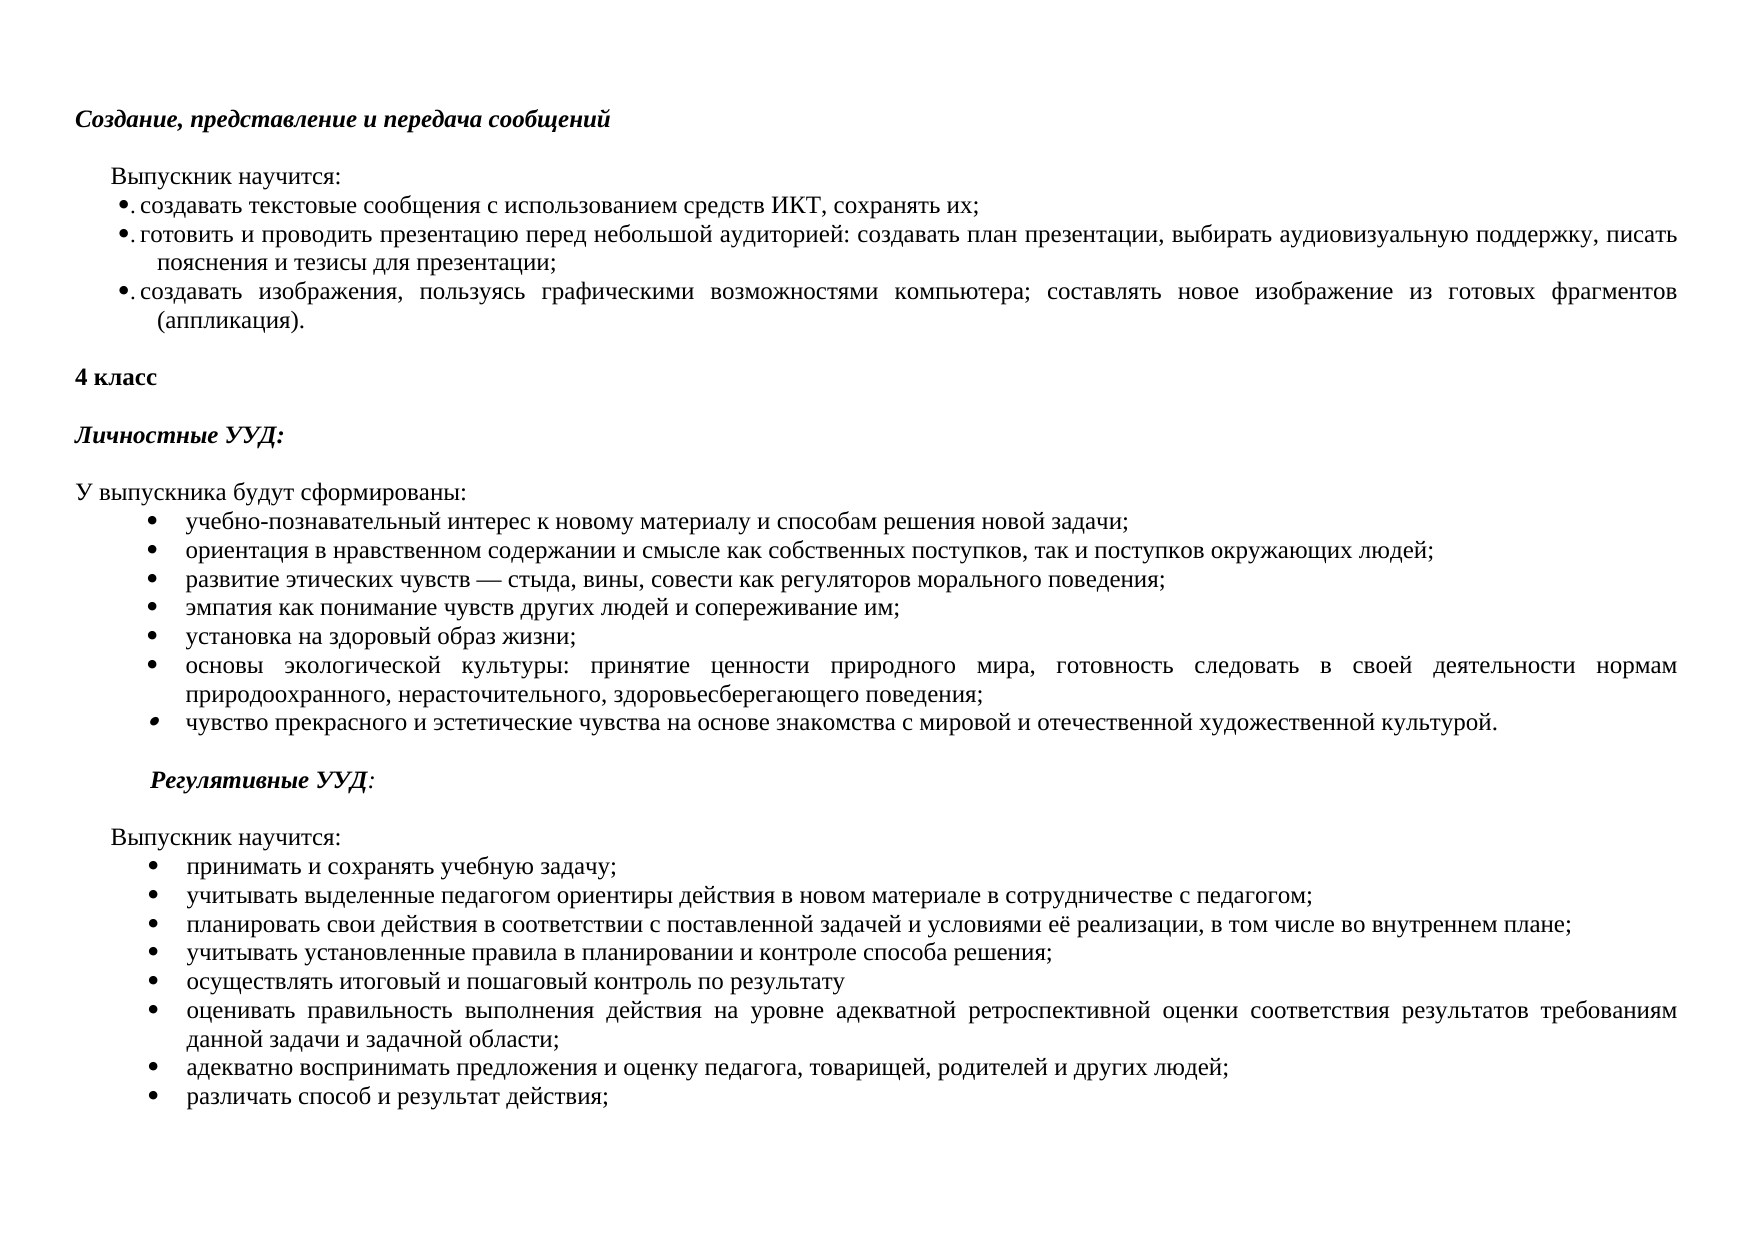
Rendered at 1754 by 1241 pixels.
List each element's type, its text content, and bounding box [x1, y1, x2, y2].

text У выпускника будут сформированы: [75, 477, 1679, 506]
list учитывать выделенные педагогом ориентиры действия в новом материале в сотрудничестве с педагогом; [149, 880, 1679, 909]
list установка на здоровый образ жизни; [148, 621, 1679, 650]
text Регулятивные УУД: [150, 765, 1679, 794]
list принимать и сохранять учебную задачу; [149, 851, 1679, 880]
list планировать свои действия в соответствии с поставленной задачей и условиями её реализации, в том числе во внутреннем плане; [149, 909, 1679, 937]
text Создание, представление и передача сообщений [75, 104, 1679, 132]
list создавать изображения, пользуясь графическими возможностями компьютера; составлять новое изображение из готовых фрагментов (аппликация). [119, 276, 1679, 334]
list учитывать установленные правила в планировании и контроле способа решения; [149, 937, 1679, 966]
list адекватно воспринимать предложения и оценку педагога, товарищей, родителей и других людей; [149, 1052, 1679, 1081]
list оценивать правильность выполнения действия на уровне адекватной ретроспективной оценки соответствия результатов требованиям данной задачи и задачной области; [149, 995, 1679, 1052]
text 4 класс [75, 362, 1679, 391]
list различать способ и результат действия; [149, 1081, 1679, 1110]
list эмпатия как понимание чувств других людей и сопереживание им; [148, 592, 1679, 621]
list развитие этических чувств — стыда, вины, совести как регуляторов морального поведения; [148, 564, 1679, 592]
text Выпускник научится: [75, 822, 1679, 851]
list создавать текстовые сообщения с использованием средств ИКТ, сохранять их; [119, 190, 1679, 219]
list осуществлять итоговый и пошаговый контроль по результату [149, 966, 1679, 995]
text Выпускник научится: [75, 161, 1679, 190]
list учебно-познавательный интерес к новому материалу и способам решения новой задачи; [148, 506, 1679, 535]
list чувство прекрасного и эстетические чувства на основе знакомства с мировой и отечественной художественной культурой. [148, 707, 1679, 736]
list ориентация в нравственном содержании и смысле как собственных поступков, так и поступков окружающих людей; [148, 535, 1679, 564]
list основы экологической культуры: принятие ценности природного мира, готовность следовать в своей деятельности нормам природоохранного, нерасточительного, здоровьесберегающего поведения; [148, 650, 1679, 707]
list готовить и проводить презентацию перед небольшой аудиторией: создавать план презентации, выбирать аудиовизуальную поддержку, писать пояснения и тезисы для презентации; [119, 219, 1679, 276]
text Личностные УУД: [75, 420, 1679, 449]
